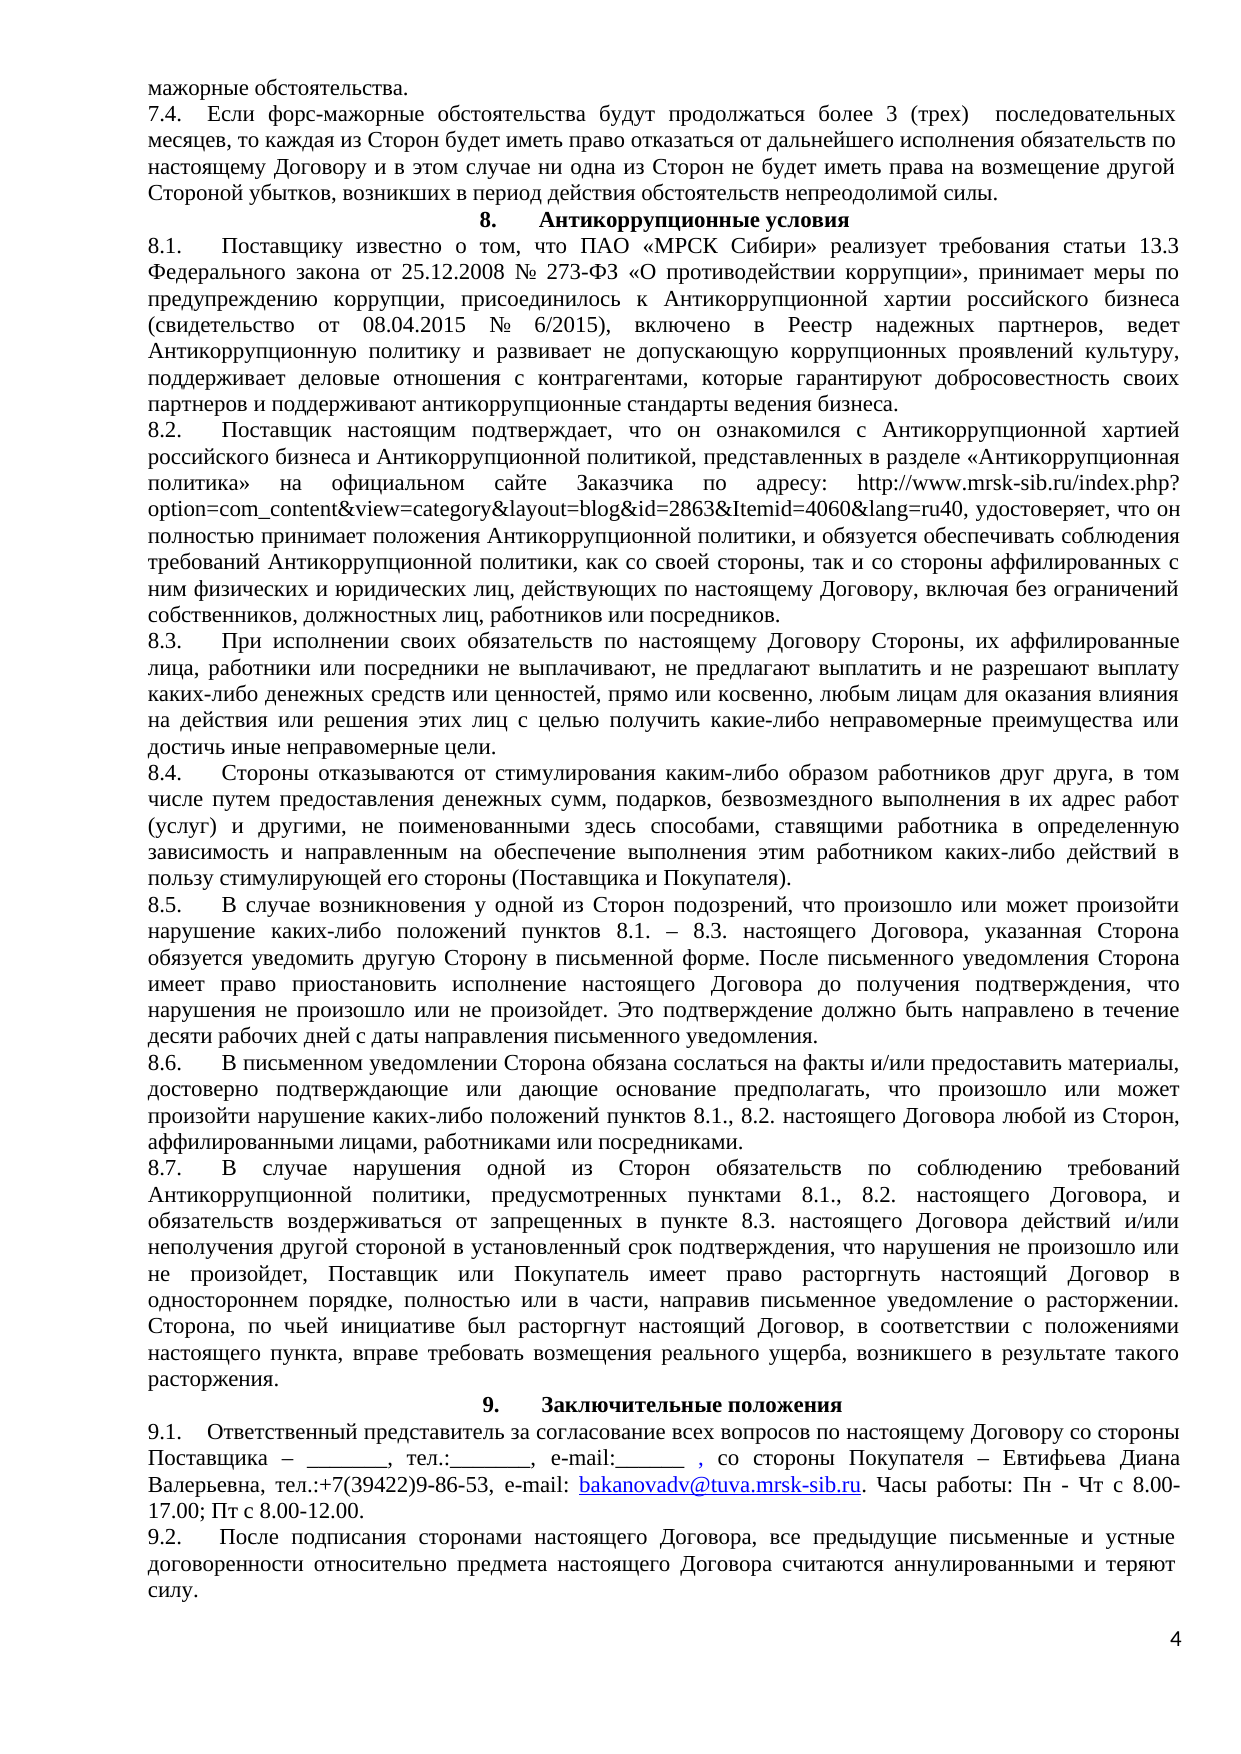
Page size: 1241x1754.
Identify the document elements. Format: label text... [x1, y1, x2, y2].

list Поставщик настоящим подтверждает, что он ознакомился с Антикоррупционной хартией российского бизнеса и Антикоррупционной политикой, представленных в разделе «Антикоррупционная политика» на официальном сайте Заказчика по адресу: http://www.mrsk-sib.ru/index.php?option=com_content&view=category&layout=blog&id=2863&Itemid=4060&lang=ru40, удостоверяет, что он полностью принимает положения Антикоррупционной политики, и обязуется обеспечивать соблюдения требований Антикоррупционной политики, как со своей стороны, так и со стороны аффилированных с ним физических и юридических лиц, действующих по настоящему Договору, включая без ограничений собственников, должностных лиц, работников или посредников. [148, 416, 1181, 627]
list Стороны отказываются от стимулирования каким-либо образом работников друг друга, в том числе путем предоставления денежных сумм, подарков, безвозмездного выполнения в их адрес работ (услуг) и другими, не поименованными здесь способами, ставящими работника в определенную зависимость и направленным на обеспечение выполнения этим работником каких-либо действий в пользу стимулирующей его стороны (Поставщика и Покупателя). [148, 759, 1181, 891]
list Если форс-мажорные обстоятельства будут продолжаться более 3 (трех) последовательных месяцев, то каждая из Сторон будет иметь право отказаться от дальнейшего исполнения обязательств по настоящему Договору и в этом случае ни одна из Сторон не будет иметь права на возмещение другой Стороной убытков, возникших в период действия обстоятельств непреодолимой силы. [148, 100, 1177, 206]
list В письменном уведомлении Сторона обязана сослаться на факты и/или предоставить материалы, достоверно подтверждающие или дающие основание предполагать, что произошло или может произойти нарушение каких-либо положений пунктов 8.1., 8.2. настоящего Договора любой из Сторон, аффилированными лицами, работниками или посредниками. [148, 1049, 1181, 1154]
list Заключительные положения [148, 1392, 1177, 1418]
list После подписания сторонами настоящего Договора, все предыдущие письменные и устные договоренности относительно предмета настоящего Договора считаются аннулированными и теряют силу. [148, 1523, 1177, 1602]
list В случае нарушения одной из Сторон обязательств по соблюдению требований Антикоррупционной политики, предусмотренных пунктами 8.1., 8.2. настоящего Договора, и обязательств воздерживаться от запрещенных в пункте 8.3. настоящего Договора действий и/или неполучения другой стороной в установленный срок подтверждения, что нарушения не произошло или не произойдет, Поставщик или Покупатель имеет право расторгнуть настоящий Договор в одностороннем порядке, полностью или в части, направив письменное уведомление о расторжении. Сторона, по чьей инициативе был расторгнут настоящий Договор, в соответствии с положениями настоящего пункта, вправе требовать возмещения реального ущерба, возникшего в результате такого расторжения. [148, 1154, 1181, 1392]
list Поставщику известно о том, что ПАО «МРСК Сибири» реализует требования статьи 13.3 Федерального закона от 25.12.2008 № 273-ФЗ «О противодействии коррупции», принимает меры по предупреждению коррупции, присоединилось к Антикоррупционной хартии российского бизнеса (свидетельство от 08.04.2015 № 6/2015), включено в Реестр надежных партнеров, ведет Антикоррупционную политику и развивает не допускающую коррупционных проявлений культуру, поддерживает деловые отношения с контрагентами, которые гарантируют добросовестность своих партнеров и поддерживают антикоррупционные стандарты ведения бизнеса. [148, 232, 1181, 416]
list В случае возникновения у одной из Сторон подозрений, что произошло или может произойти нарушение каких-либо положений пунктов 8.1. – 8.3. настоящего Договора, указанная Сторона обязуется уведомить другую Сторону в письменной форме. После письменного уведомления Сторона имеет право приостановить исполнение настоящего Договора до получения подтверждения, что нарушения не произошло или не произойдет. Это подтверждение должно быть направлено в течение десяти рабочих дней с даты направления письменного уведомления. [148, 891, 1181, 1049]
list Антикоррупционные условия [148, 206, 1181, 232]
list При исполнении своих обязательств по настоящему Договору Стороны, их аффилированные лица, работники или посредники не выплачивают, не предлагают выплатить и не разрешают выплату каких-либо денежных средств или ценностей, прямо или косвенно, любым лицам для оказания влияния на действия или решения этих лиц с целью получить какие-либо неправомерные преимущества или достичь иные неправомерные цели. [148, 627, 1181, 759]
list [148, 74, 1177, 100]
list Ответственный представитель за согласование всех вопросов по настоящему Договору со стороны Поставщика – _______, тел.:_______, e-mail:______ , со стороны Покупателя – Евтифьева Диана Валерьевна, тел.:+7(39422)9-86-53, e-mail: bakanovadv@tuva.mrsk-sib.ru. Часы работы: Пн - Чт с 8.00-17.00; Пт с 8.00-12.00. [148, 1418, 1181, 1523]
